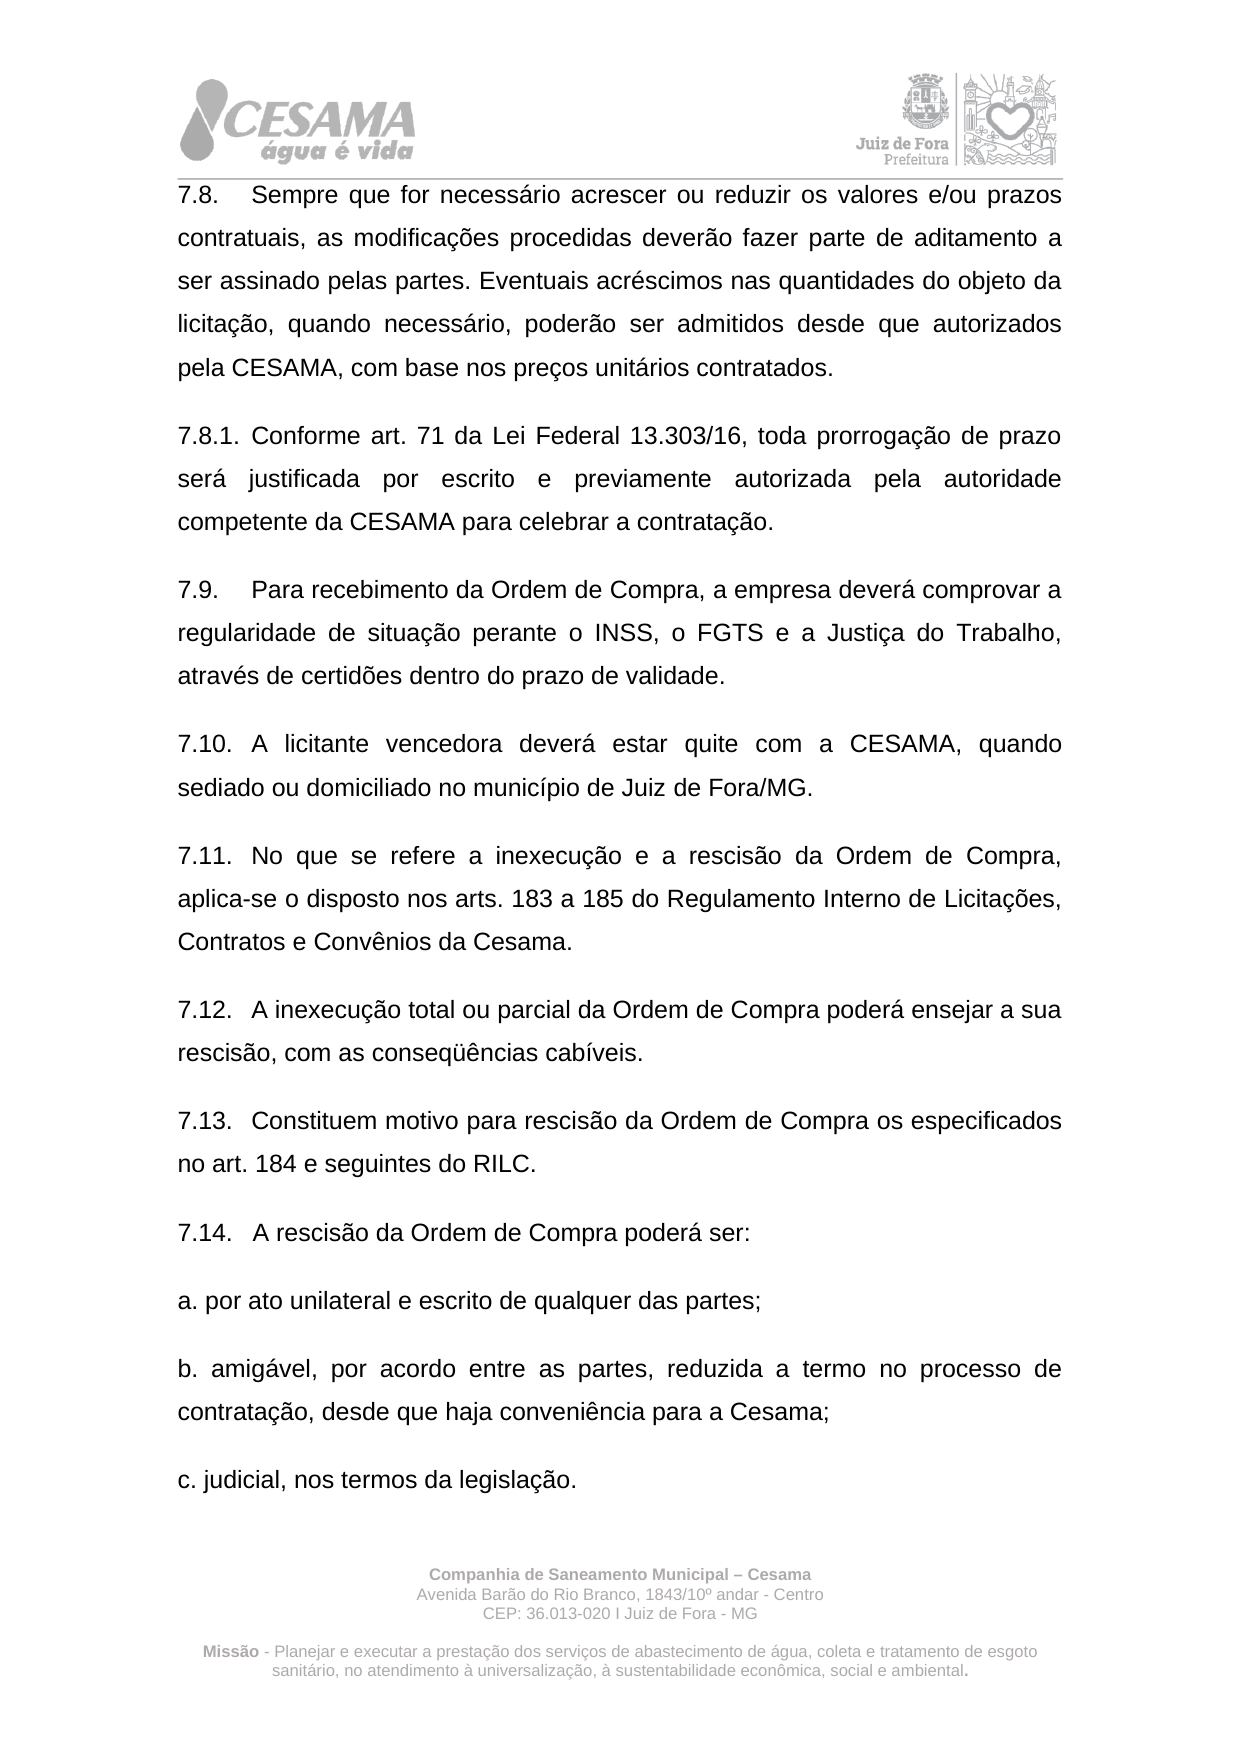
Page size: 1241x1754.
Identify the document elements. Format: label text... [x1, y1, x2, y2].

text b. amigável, por acordo entre as partes, reduzida a termo no processo de contratação, desde que haja conveniência para a Cesama; [177, 1354, 1063, 1426]
text a. por ato unilateral e escrito de qualquer das partes; [177, 1286, 1063, 1314]
list Para recebimento da Ordem de Compra, a empresa deverá comprovar a regularidade de situação perante o INSS, o FGTS e a Justiça do Trabalho, através de certidões dentro do prazo de validade. [177, 575, 1063, 690]
list A rescisão da Ordem de Compra poderá ser: [177, 1217, 1063, 1246]
text c. judicial, nos termos da legislação. [177, 1465, 1063, 1494]
list Constituem motivo para rescisão da Ordem de Compra os especificados no art. 184 e seguintes do RILC. [177, 1106, 1063, 1178]
list No que se refere a inexecução e a rescisão da Ordem de Compra, aplica-se o disposto nos arts. 183 a 185 do Regulamento Interno de Licitações, Contratos e Convênios da Cesama. [177, 841, 1063, 956]
picture [177, 73, 1064, 180]
list A licitante vencedora deverá estar quite com a CESAMA, quando sediado ou domiciliado no município de Juiz de Fora/MG. [177, 729, 1063, 801]
list A inexecução total ou parcial da Ordem de Compra poderá ensejar a sua rescisão, com as conseqüências cabíveis. [177, 995, 1063, 1067]
list Sempre que for necessário acrescer ou reduzir os valores e/ou prazos contratuais, as modificações procedidas deverão fazer parte de aditamento a ser assinado pelas partes. Eventuais acréscimos nas quantidades do objeto da licitação, quando necessário, poderão ser admitidos desde que autorizados pela CESAMA, com base nos preços unitários contratados. [177, 180, 1063, 381]
list Conforme art. 71 da Lei Federal 13.303/16, toda prorrogação de prazo será justificada por escrito e previamente autorizada pela autoridade competente da CESAMA para celebrar a contratação. [177, 421, 1063, 536]
